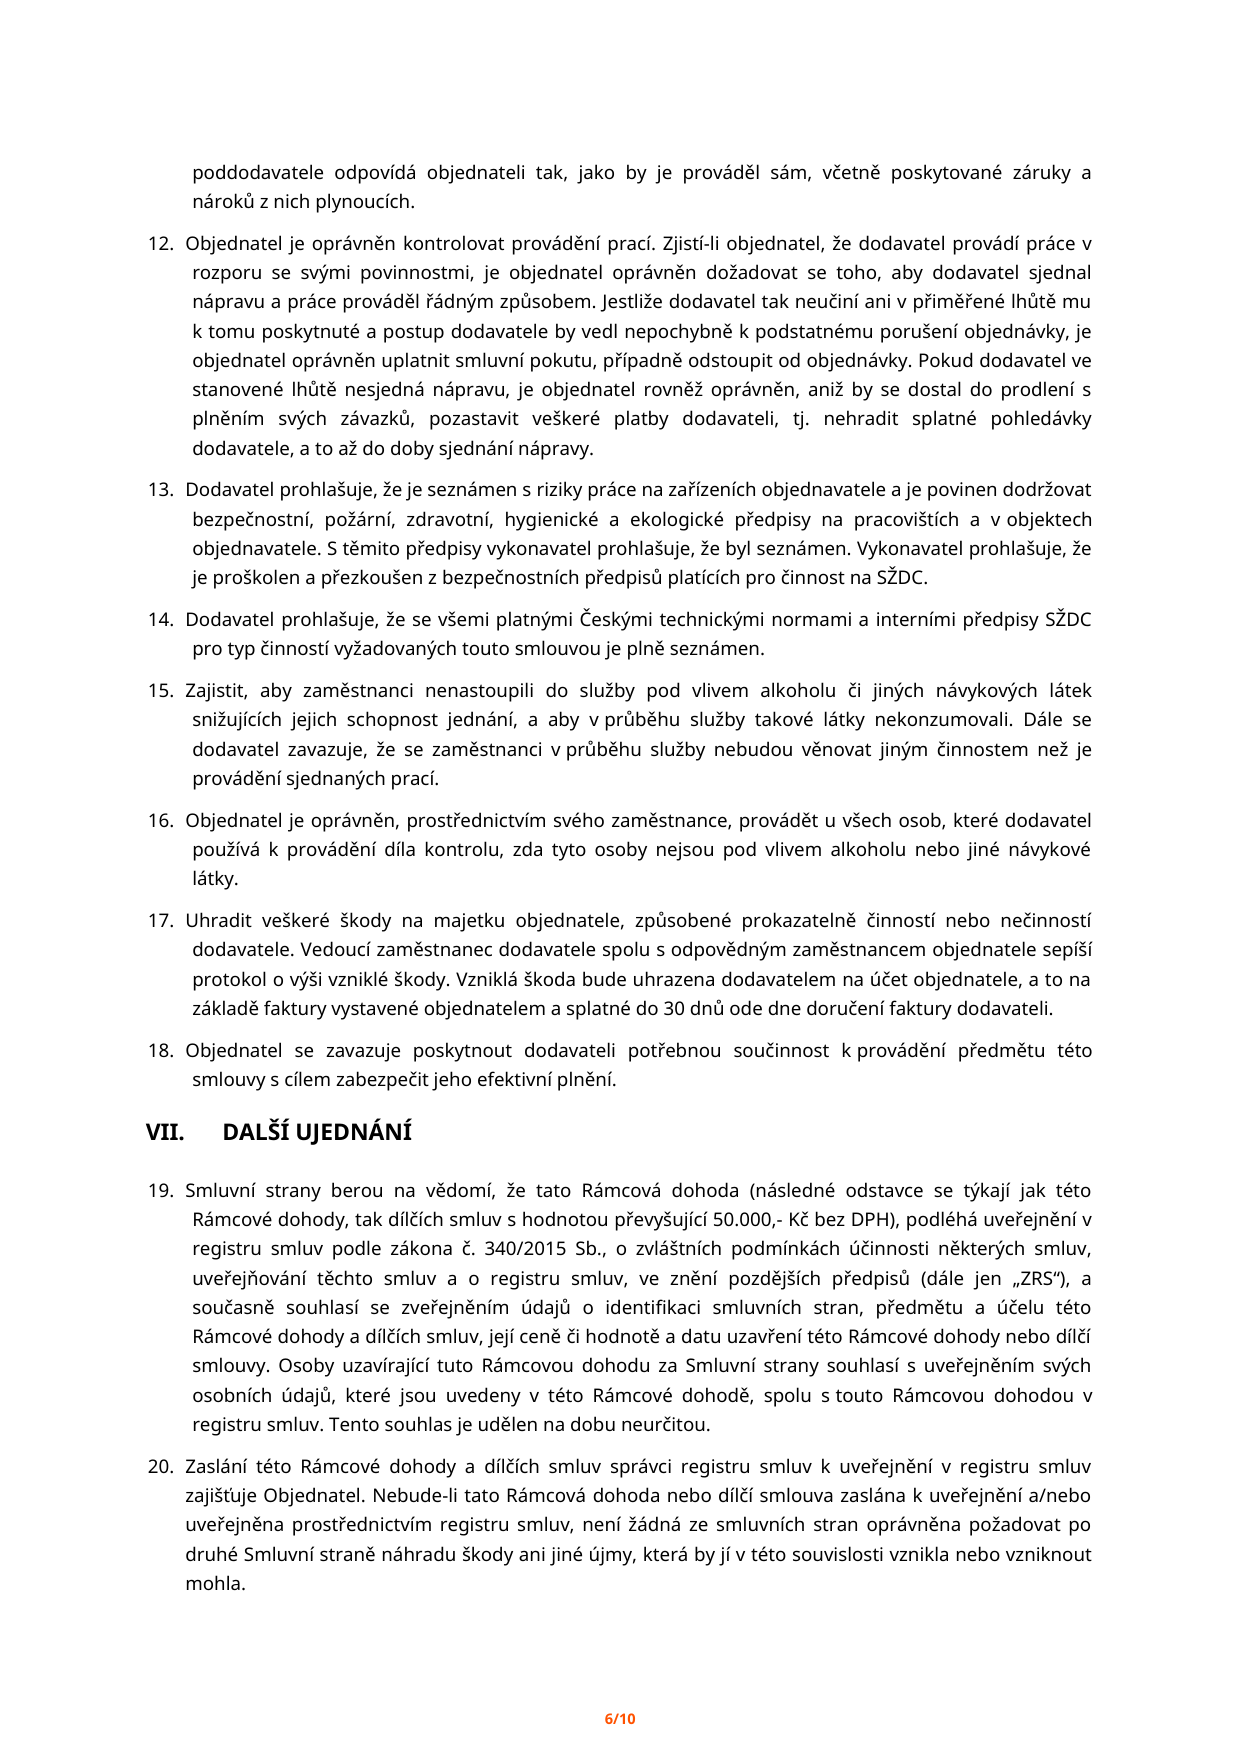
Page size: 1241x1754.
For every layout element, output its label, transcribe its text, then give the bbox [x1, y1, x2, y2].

list Objednatel je oprávněn, prostřednictvím svého zaměstnance, provádět u všech osob, které dodavatel používá k provádění díla kontrolu, zda tyto osoby nejsou pod vlivem alkoholu nebo jiné návykové látky. [148, 807, 1093, 891]
list Uhradit veškeré škody na majetku objednatele, způsobené prokazatelně činností nebo nečinností dodavatele. Vedoucí zaměstnanec dodavatele spolu s odpovědným zaměstnancem objednatele sepíší protokol o výši vzniklé škody. Vzniklá škoda bude uhrazena dodavatelem na účet objednatele, a to na základě faktury vystavené objednatelem a splatné do 30 dnů ode dne doručení faktury dodavateli. [148, 907, 1093, 1021]
list Objednatel se zavazuje poskytnout dodavateli potřebnou součinnost k provádění předmětu této smlouvy s cílem zabezpečit jeho efektivní plnění. [148, 1037, 1093, 1092]
list DALŠÍ UJEDNÁNÍ [185, 1116, 1093, 1147]
list Smluvní strany berou na vědomí, že tato Rámcová dohoda (následné odstavce se týkají jak této Rámcové dohody, tak dílčích smluv s hodnotou převyšující 50.000,- Kč bez DPH), podléhá uveřejnění v registru smluv podle zákona č. 340/2015 Sb., o zvláštních podmínkách účinnosti některých smluv, uveřejňování těchto smluv a o registru smluv, ve znění pozdějších předpisů (dále jen „ZRS“), a současně souhlasí se zveřejněním údajů o identifikaci smluvních stran, předmětu a účelu této Rámcové dohody a dílčích smluv, její ceně či hodnotě a datu uzavření této Rámcové dohody nebo dílčí smlouvy. Osoby uzavírající tuto Rámcovou dohodu za Smluvní strany souhlasí s uveřejněním svých osobních údajů, které jsou uvedeny v této Rámcové dohodě, spolu s touto Rámcovou dohodou v registru smluv. Tento souhlas je udělen na dobu neurčitou. [148, 1177, 1093, 1437]
list Dodavatel prohlašuje, že je seznámen s riziky práce na zařízeních objednavatele a je povinen dodržovat bezpečnostní, požární, zdravotní, hygienické a ekologické předpisy na pracovištích a v objektech objednavatele. S těmito předpisy vykonavatel prohlašuje, že byl seznámen. Vykonavatel prohlašuje, že je proškolen a přezkoušen z bezpečnostních předpisů platících pro činnost na SŽDC. [148, 477, 1093, 590]
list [148, 159, 1093, 214]
list Objednatel je oprávněn kontrolovat provádění prací. Zjistí-li objednatel, že dodavatel provádí práce v rozporu se svými povinnostmi, je objednatel oprávněn dožadovat se toho, aby dodavatel sjednal nápravu a práce prováděl řádným způsobem. Jestliže dodavatel tak neučiní ani v přiměřené lhůtě mu k tomu poskytnuté a postup dodavatele by vedl nepochybně k podstatnému porušení objednávky, je objednatel oprávněn uplatnit smluvní pokutu, případně odstoupit od objednávky. Pokud dodavatel ve stanovené lhůtě nesjedná nápravu, je objednatel rovněž oprávněn, aniž by se dostal do prodlení s plněním svých závazků, pozastavit veškeré platby dodavateli, tj. nehradit splatné pohledávky dodavatele, a to až do doby sjednání nápravy. [148, 230, 1093, 461]
list Zajistit, aby zaměstnanci nenastoupili do služby pod vlivem alkoholu či jiných návykových látek snižujících jejich schopnost jednání, a aby v průběhu služby takové látky nekonzumovali. Dále se dodavatel zavazuje, že se zaměstnanci v průběhu služby nebudou věnovat jiným činnostem než je provádění sjednaných prací. [148, 677, 1093, 791]
list Dodavatel prohlašuje, že se všemi platnými Českými technickými normami a interními předpisy SŽDC pro typ činností vyžadovaných touto smlouvou je plně seznámen. [148, 606, 1093, 661]
list Zaslání této Rámcové dohody a dílčích smluv správci registru smluv k uveřejnění v registru smluv zajišťuje Objednatel. Nebude-li tato Rámcová dohoda nebo dílčí smlouva zaslána k uveřejnění a/nebo uveřejněna prostřednictvím registru smluv, není žádná ze smluvních stran oprávněna požadovat po druhé Smluvní straně náhradu škody ani jiné újmy, která by jí v této souvislosti vznikla nebo vzniknout mohla. [148, 1453, 1093, 1596]
